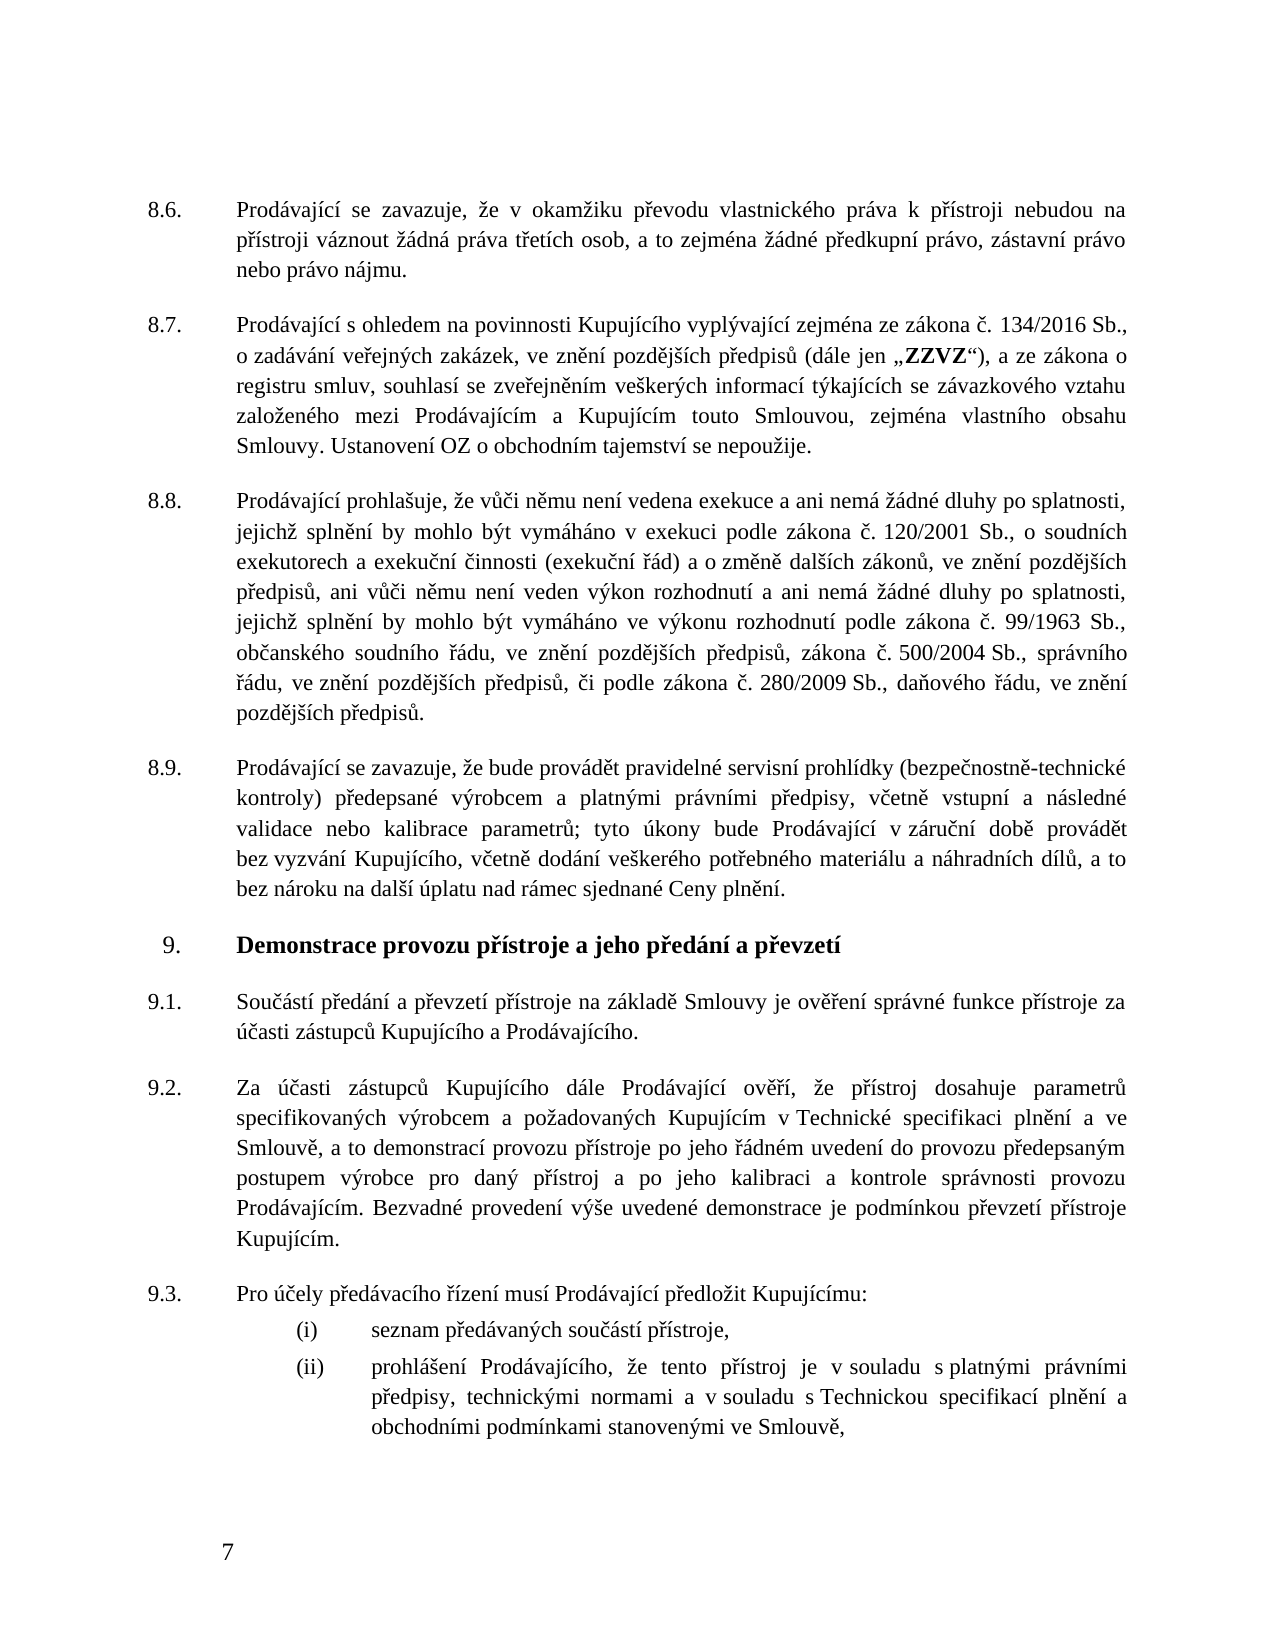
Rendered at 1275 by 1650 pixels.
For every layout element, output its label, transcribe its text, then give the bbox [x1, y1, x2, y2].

subtitle Prodávající se zavazuje, že bude provádět pravidelné servisní prohlídky (bezpečnostně-technické kontroly) předepsané výrobcem a platnými právními předpisy, včetně vstupní a následné validace nebo kalibrace parametrů; tyto úkony bude Prodávající v záruční době provádět bez vyzvání Kupujícího, včetně dodání veškerého potřebného materiálu a náhradních dílů, a to bez nároku na další úplatu nad rámec sjednané Ceny plnění. [148, 754, 1127, 901]
subtitle Demonstrace provozu přístroje a jeho předání a převzetí [162, 930, 1127, 959]
list prohlášení Prodávajícího, že tento přístroj je v souladu s platnými právními předpisy, technickými normami a v souladu s Technickou specifikací plnění a obchodními podmínkami stanovenými ve Smlouvě, [296, 1353, 1127, 1439]
subtitle Prodávající se zavazuje, že v okamžiku převodu vlastnického práva k přístroji nebudou na přístroji váznout žádná práva třetích osob, a to zejména žádné předkupní právo, zástavní právo nebo právo nájmu. [148, 196, 1127, 283]
subtitle Za účasti zástupců Kupujícího dále Prodávající ověří, že přístroj dosahuje parametrů specifikovaných výrobcem a požadovaných Kupujícím v Technické specifikaci plnění a ve Smlouvě, a to demonstrací provozu přístroje po jeho řádném uvedení do provozu předepsaným postupem výrobce pro daný přístroj a po jeho kalibraci a kontrole správnosti provozu Prodávajícím. Bezvadné provedení výše uvedené demonstrace je podmínkou převzetí přístroje Kupujícím. [148, 1074, 1127, 1251]
subtitle Součástí předání a převzetí přístroje na základě Smlouvy je ověření správné funkce přístroje za účasti zástupců Kupujícího a Prodávajícího. [148, 988, 1127, 1045]
subtitle Prodávající prohlašuje, že vůči němu není vedena exekuce a ani nemá žádné dluhy po splatnosti, jejichž splnění by mohlo být vymáháno v exekuci podle zákona č. 120/2001 Sb., o soudních exekutorech a exekuční činnosti (exekuční řád) a o změně dalších zákonů, ve znění pozdějších předpisů, ani vůči němu není veden výkon rozhodnutí a ani nemá žádné dluhy po splatnosti, jejichž splnění by mohlo být vymáháno ve výkonu rozhodnutí podle zákona č. 99/1963 Sb., občanského soudního řádu, ve znění pozdějších předpisů, zákona č. 500/2004 Sb., správního řádu, ve znění pozdějších předpisů, či podle zákona č. 280/2009 Sb., daňového řádu, ve znění pozdějších předpisů. [148, 487, 1127, 725]
list seznam předávaných součástí přístroje, [296, 1316, 1127, 1343]
subtitle Prodávající s ohledem na povinnosti Kupujícího vyplývající zejména ze zákona č. 134/2016 Sb., o zadávání veřejných zakázek, ve znění pozdějších předpisů (dále jen „ZZVZ“), a ze zákona o registru smluv, souhlasí se zveřejněním veškerých informací týkajících se závazkového vztahu založeného mezi Prodávajícím a Kupujícím touto Smlouvou, zejména vlastního obsahu Smlouvy. Ustanovení OZ o obchodním tajemství se nepoužije. [148, 311, 1127, 459]
subtitle Pro účely předávacího řízení musí Prodávající předložit Kupujícímu: [148, 1280, 1127, 1306]
